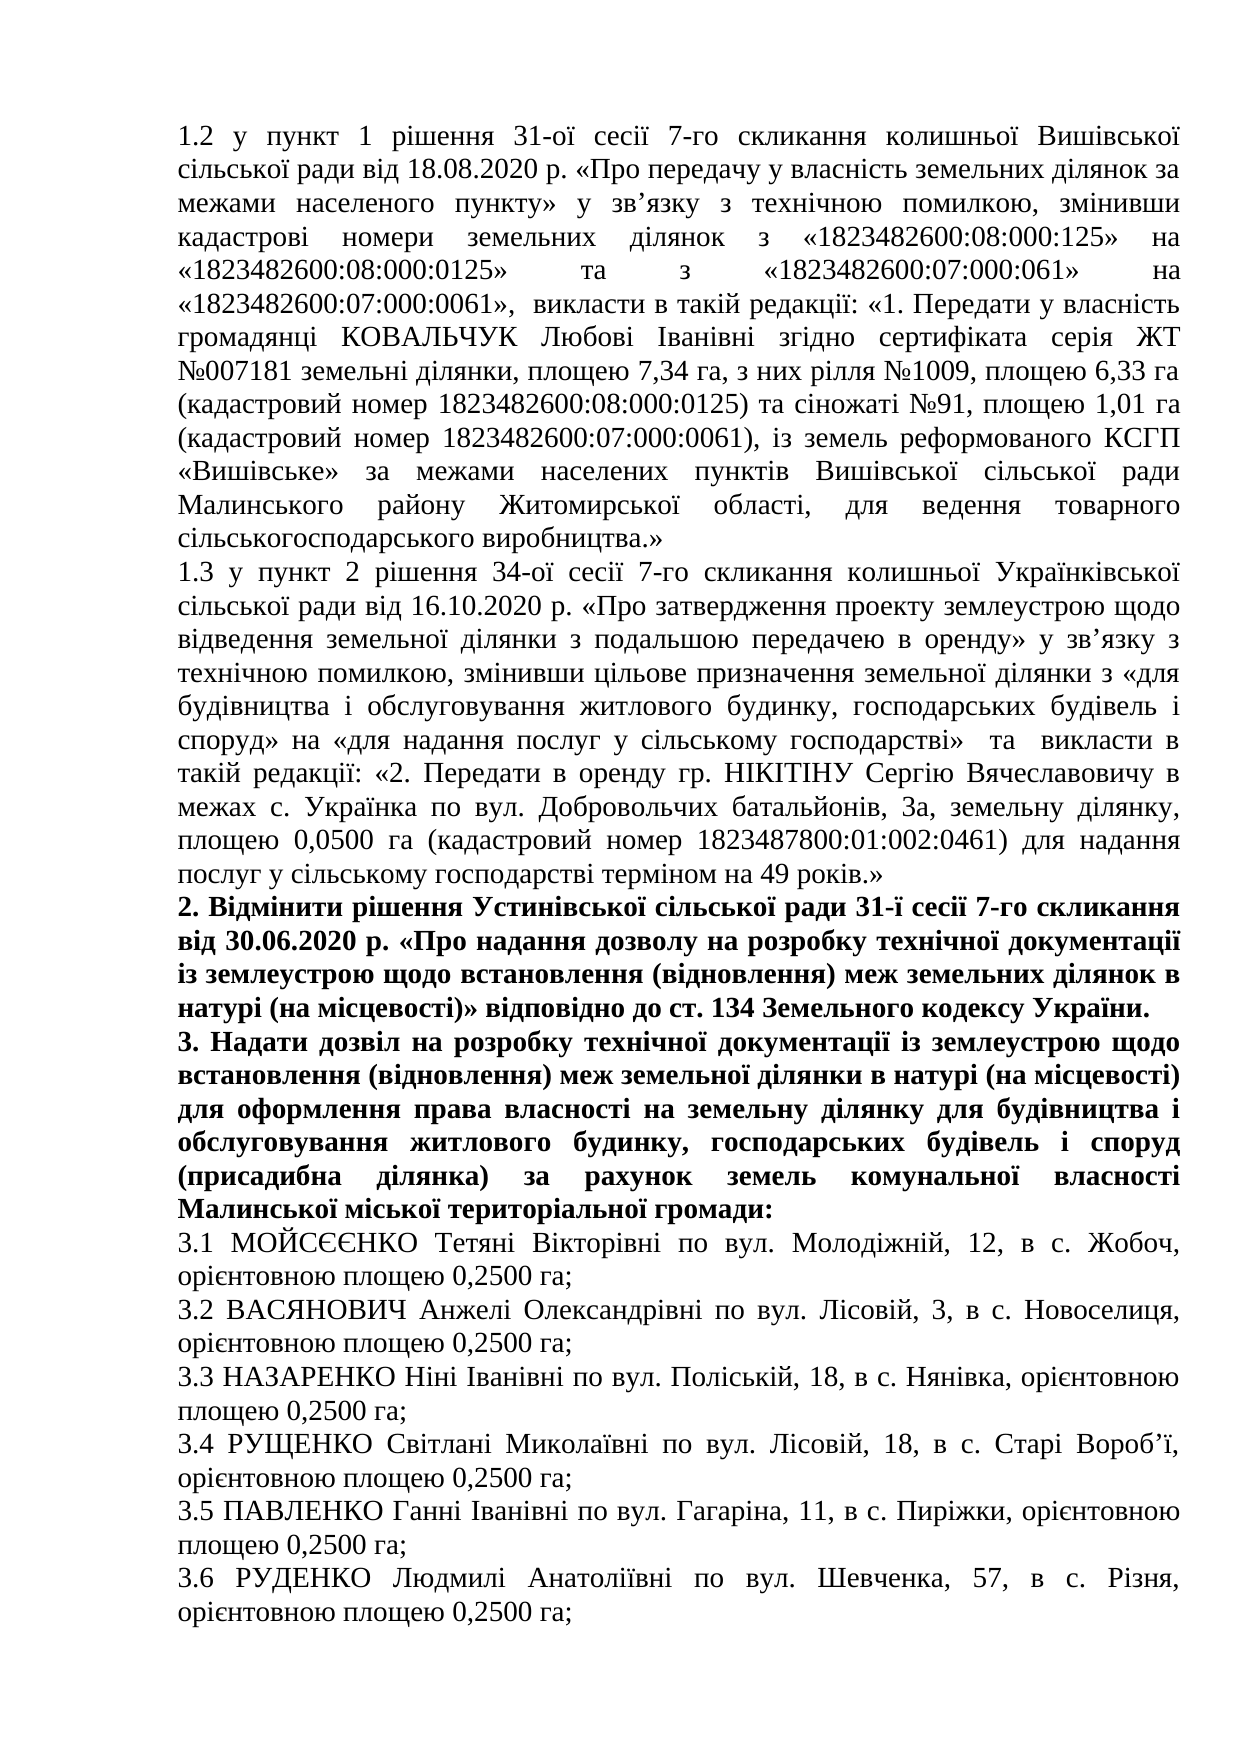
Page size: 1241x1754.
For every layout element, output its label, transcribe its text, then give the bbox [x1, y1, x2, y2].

text 3. Надати дозвіл на розробку технічної документації із землеустрою щодо встановлення (відновлення) меж земельної ділянки в натурі (на місцевості) для оформлення права власності на земельну ділянку для будівництва і обслуговування житлового будинку, господарських будівель і споруд (присадибна ділянка) за рахунок земель комунальної власності Малинської міської територіальної громади: [177, 1024, 1181, 1225]
text 2. Відмінити рішення Устинівської сільської ради 31-ї сесії 7-го скликання від 30.06.2020 р. «Про надання дозволу на розробку технічної документації із землеустрою щодо встановлення (відновлення) меж земельних ділянок в натурі (на місцевості)» відповідно до ст. 134 Земельного кодексу України. [177, 889, 1181, 1024]
text 3.5 ПАВЛЕНКО Ганні Іванівні по вул. Гагаріна, 11, в с. Пиріжки, орієнтовною площею 0,2500 га; [177, 1493, 1181, 1560]
text 1.3 у пункт 2 рішення 34-ої сесії 7-го скликання колишньої Українківської сільської ради від 16.10.2020 р. «Про затвердження проекту землеустрою щодо відведення земельної ділянки з подальшою передачею в оренду» у зв’язку з технічною помилкою, змінивши цільове призначення земельної ділянки з «для будівництва і обслуговування житлового будинку, господарських будівель і споруд» на «для надання послуг у сільському господарстві» та викласти в такій редакції: «2. Передати в оренду гр. НІКІТІНУ Сергію Вячеславовичу в межах с. Українка по вул. Добровольчих батальйонів, 3а, земельну ділянку, площею 0,0500 га (кадастровий номер 1823487800:01:002:0461) для надання послуг у сільському господарстві терміном на 49 років.» [177, 554, 1181, 889]
text 1.2 у пункт 1 рішення 31-ої сесії 7-го скликання колишньої Вишівської сільської ради від 18.08.2020 р. «Про передачу у власність земельних ділянок за межами населеного пункту» у зв’язку з технічною помилкою, змінивши кадастрові номери земельних ділянок з «1823482600:08:000:125» на «1823482600:08:000:0125» та з «1823482600:07:000:061» на «1823482600:07:000:0061», викласти в такій редакції: «1. Передати у власність громадянці КОВАЛЬЧУК Любові Іванівні згідно сертифіката серія ЖТ №007181 земельні ділянки, площею 7,34 га, з них рілля №1009, площею 6,33 га (кадастровий номер 1823482600:08:000:0125) та сіножаті №91, площею 1,01 га (кадастровий номер 1823482600:07:000:0061), із земель реформованого КСГП «Вишівське» за межами населених пунктів Вишівської сільської ради Малинського району Житомирської області, для ведення товарного сільськогосподарського виробництва.» [177, 118, 1181, 554]
text 3.4 РУЩЕНКО Світлані Миколаївні по вул. Лісовій, 18, в с. Старі Вороб’ї, орієнтовною площею 0,2500 га; [177, 1426, 1181, 1493]
text 3.2 ВАСЯНОВИЧ Анжелі Олександрівні по вул. Лісовій, 3, в с. Новоселиця, орієнтовною площею 0,2500 га; [177, 1292, 1181, 1359]
text 3.3 НАЗАРЕНКО Ніні Іванівні по вул. Поліській, 18, в с. Нянівка, орієнтовною площею 0,2500 га; [177, 1359, 1181, 1426]
text 3.1 МОЙСЄЄНКО Тетяні Вікторівні по вул. Молодіжній, 12, в с. Жобоч, орієнтовною площею 0,2500 га; [177, 1225, 1181, 1292]
text 3.6 РУДЕНКО Людмилі Анатоліївні по вул. Шевченка, 57, в с. Різня, орієнтовною площею 0,2500 га; [177, 1560, 1181, 1627]
